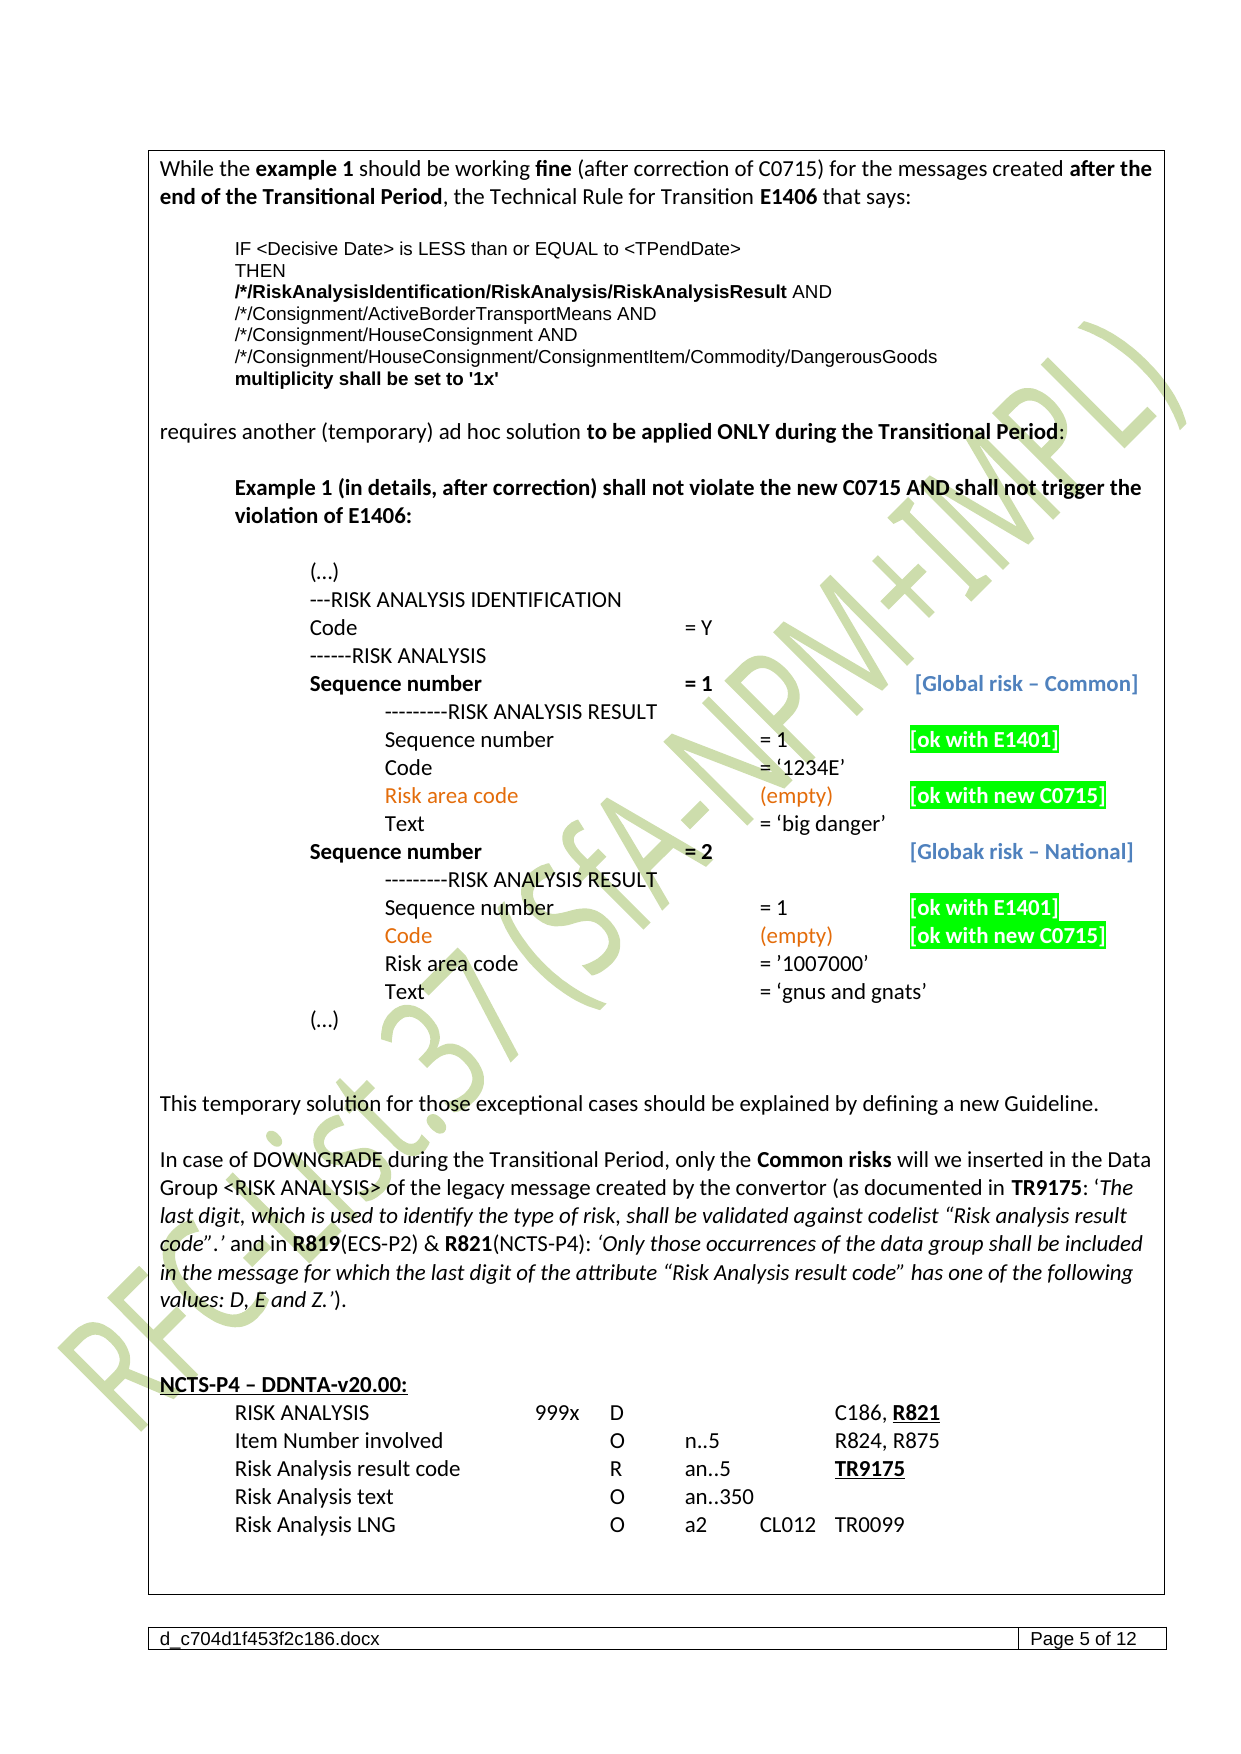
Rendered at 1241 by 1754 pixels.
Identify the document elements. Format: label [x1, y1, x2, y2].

table_header [149, 151, 1164, 1594]
